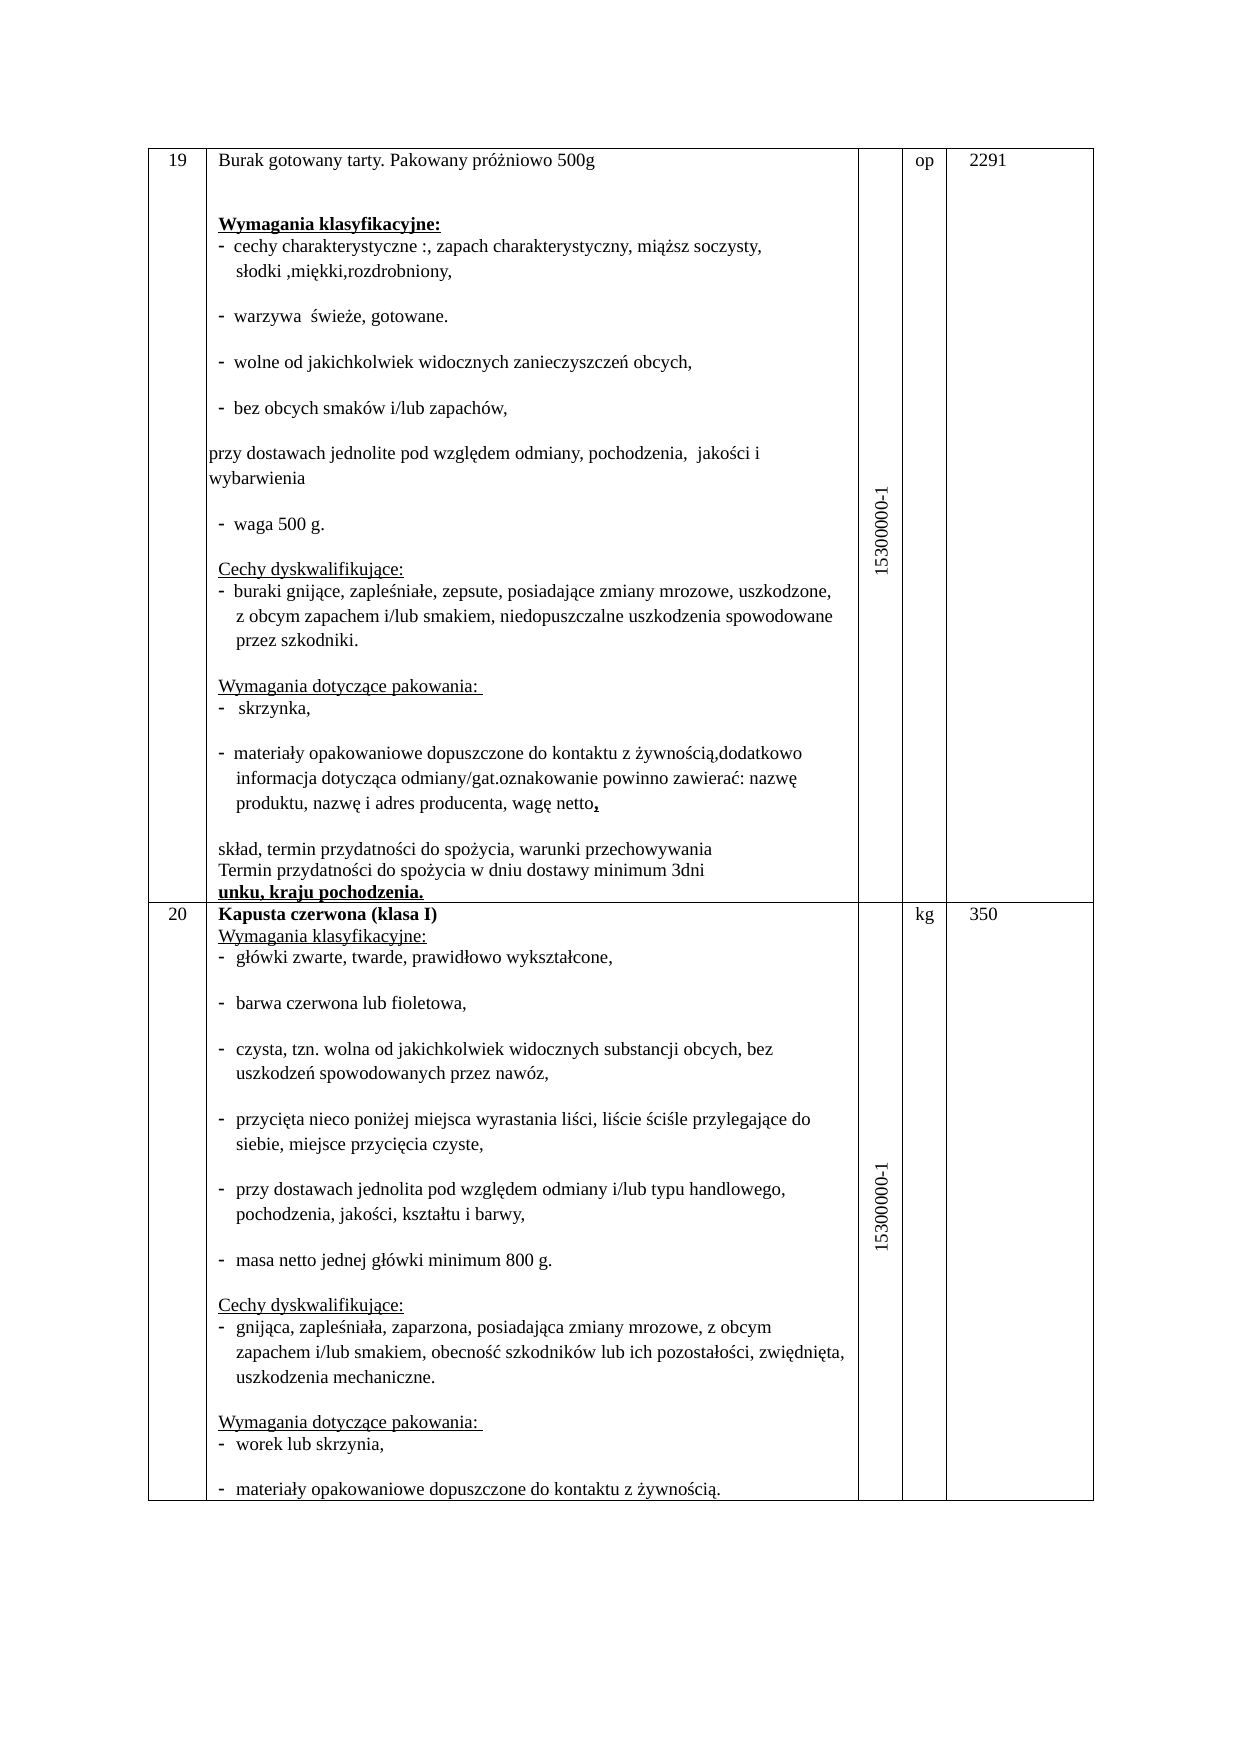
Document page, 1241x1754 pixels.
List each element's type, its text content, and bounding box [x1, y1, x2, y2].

table_cell Burak gotowany tarty. Pakowany próżniowo 500g Wymagania klasyfikacyjne: cechy charakterystyczne :, zapach charakterystyczny, miąższ soczysty, słodki ,miękki,rozdrobniony, warzywa świeże, gotowane. wolne od jakichkolwiek widocznych zanieczyszczeń obcych, bez obcych smaków i/lub zapachów, przy dostawach jednolite pod względem odmiany, pochodzenia, jakości i wybarwienia waga 500 g. Cechy dyskwalifikujące: buraki gnijące, zapleśniałe, zepsute, posiadające zmiany mrozowe, uszkodzone, z obcym zapachem i/lub smakiem, niedopuszczalne uszkodzenia spowodowane przez szkodniki. Wymagania dotyczące pakowania: skrzynka, materiały opakowaniowe dopuszczone do kontaktu z żywnością,dodatkowo informacja dotycząca odmiany/gat.oznakowanie powinno zawierać: nazwę produktu, nazwę i adres producenta, wagę netto, skład, termin przydatności do spożycia, warunki przechowywania Termin przydatności do spożycia w dniu dostawy minimum 3dni unku, kraju pochodzenia. [207, 149, 858, 902]
table_cell 350 [947, 903, 1093, 1500]
table_cell 2291 [947, 149, 1093, 902]
table_cell 15300000-1 [859, 903, 902, 1500]
table_cell op [903, 149, 946, 902]
table_cell 19 [149, 149, 206, 902]
table_cell 15300000-1 [859, 149, 902, 902]
table_cell kg [903, 903, 946, 1500]
table_cell Kapusta czerwona (klasa I) Wymagania klasyfikacyjne: główki zwarte, twarde, prawidłowo wykształcone, barwa czerwona lub fioletowa, czysta, tzn. wolna od jakichkolwiek widocznych substancji obcych, bez uszkodzeń spowodowanych przez nawóz, przycięta nieco poniżej miejsca wyrastania liści, liście ściśle przylegające do siebie, miejsce przycięcia czyste, przy dostawach jednolita pod względem odmiany i/lub typu handlowego, pochodzenia, jakości, kształtu i barwy, masa netto jednej główki minimum 800 g. Cechy dyskwalifikujące: gnijąca, zapleśniała, zaparzona, posiadająca zmiany mrozowe, z obcym zapachem i/lub smakiem, obecność szkodników lub ich pozostałości, zwiędnięta, uszkodzenia mechaniczne. Wymagania dotyczące pakowania: worek lub skrzynia, materiały opakowaniowe dopuszczone do kontaktu z żywnością. [207, 903, 858, 1500]
table_cell 20 [149, 903, 206, 1500]
